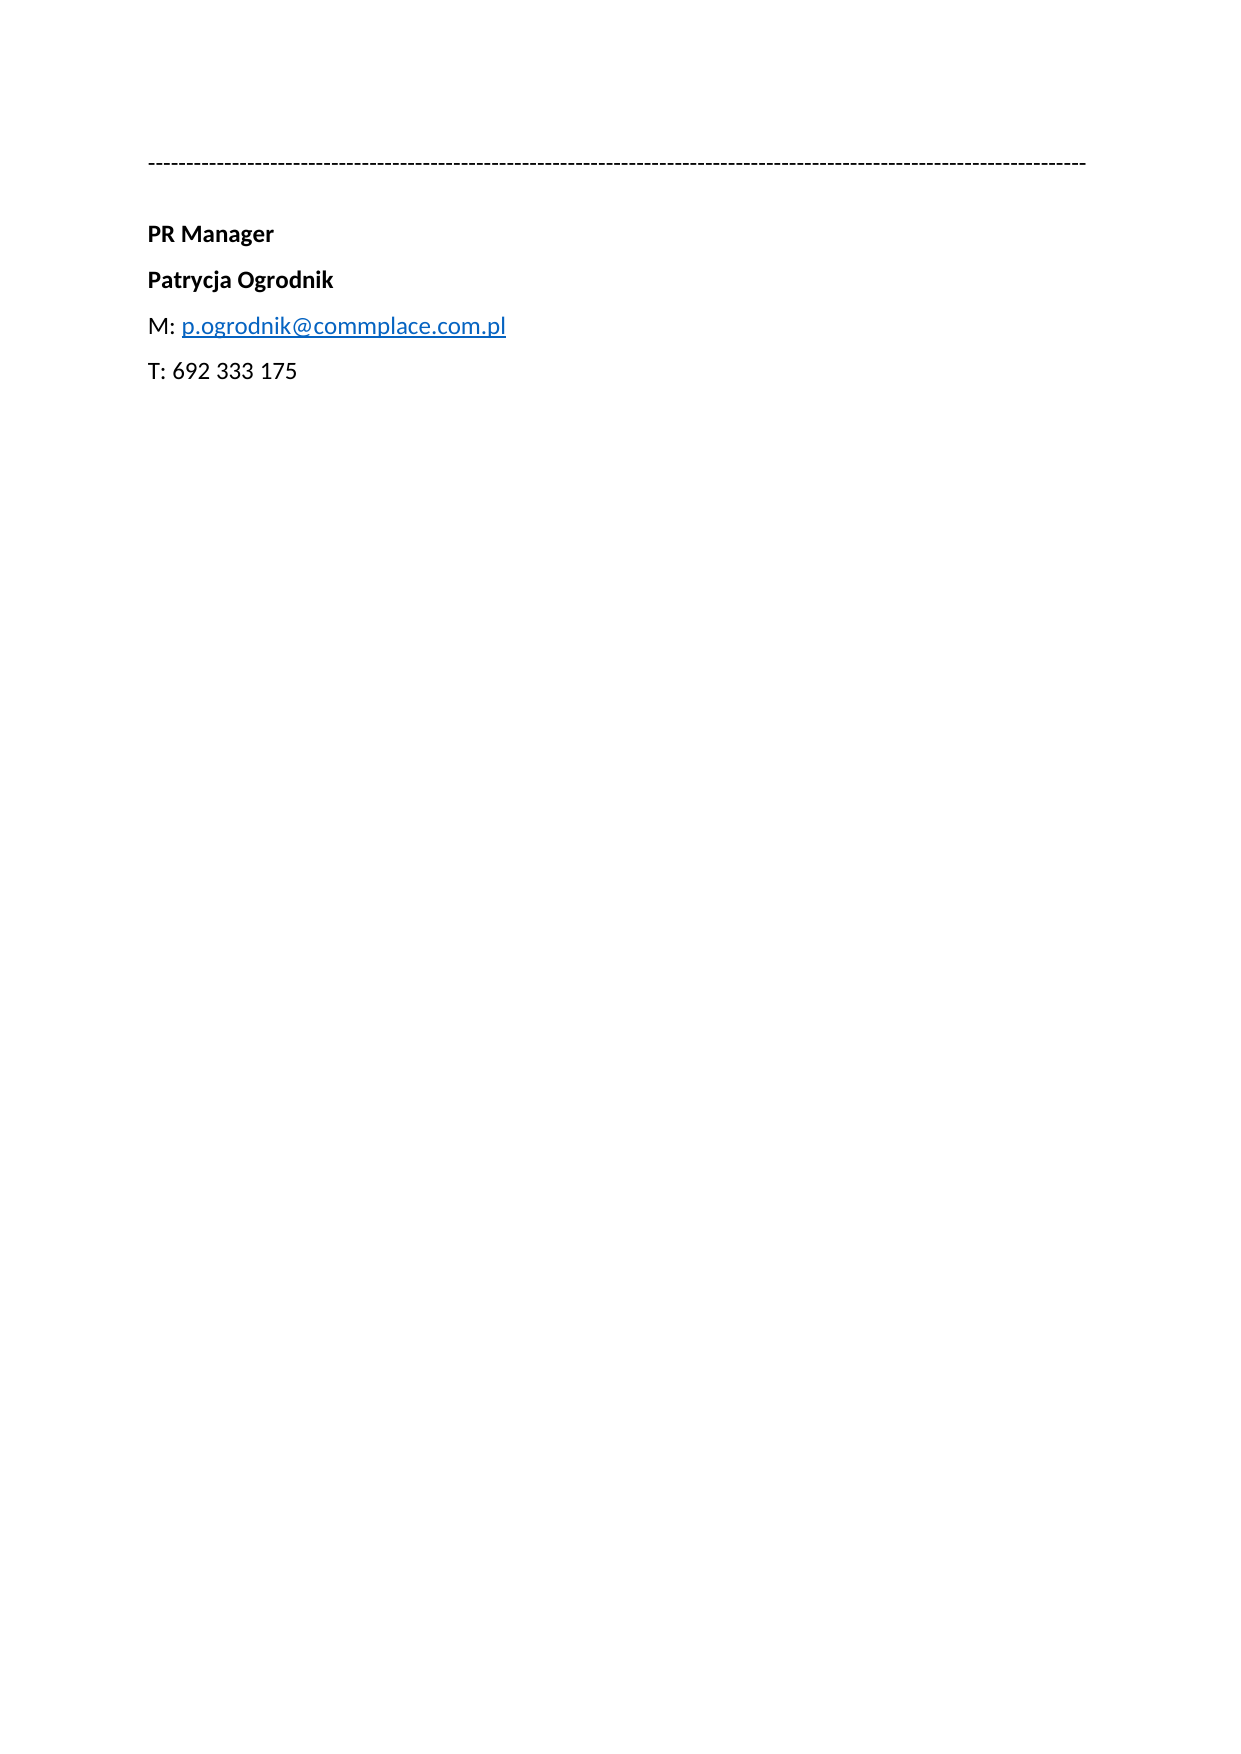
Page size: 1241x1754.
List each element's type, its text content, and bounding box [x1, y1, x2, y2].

text PR Manager [148, 218, 1093, 249]
text T: 692 333 175 [148, 356, 1093, 386]
text Patrycja Ogrodnik [148, 264, 1093, 294]
text M: p.ogrodnik@commplace.com.pl [148, 310, 1093, 340]
text --------------------------------------------------------------------------------------------------------------------------- [148, 148, 1093, 178]
